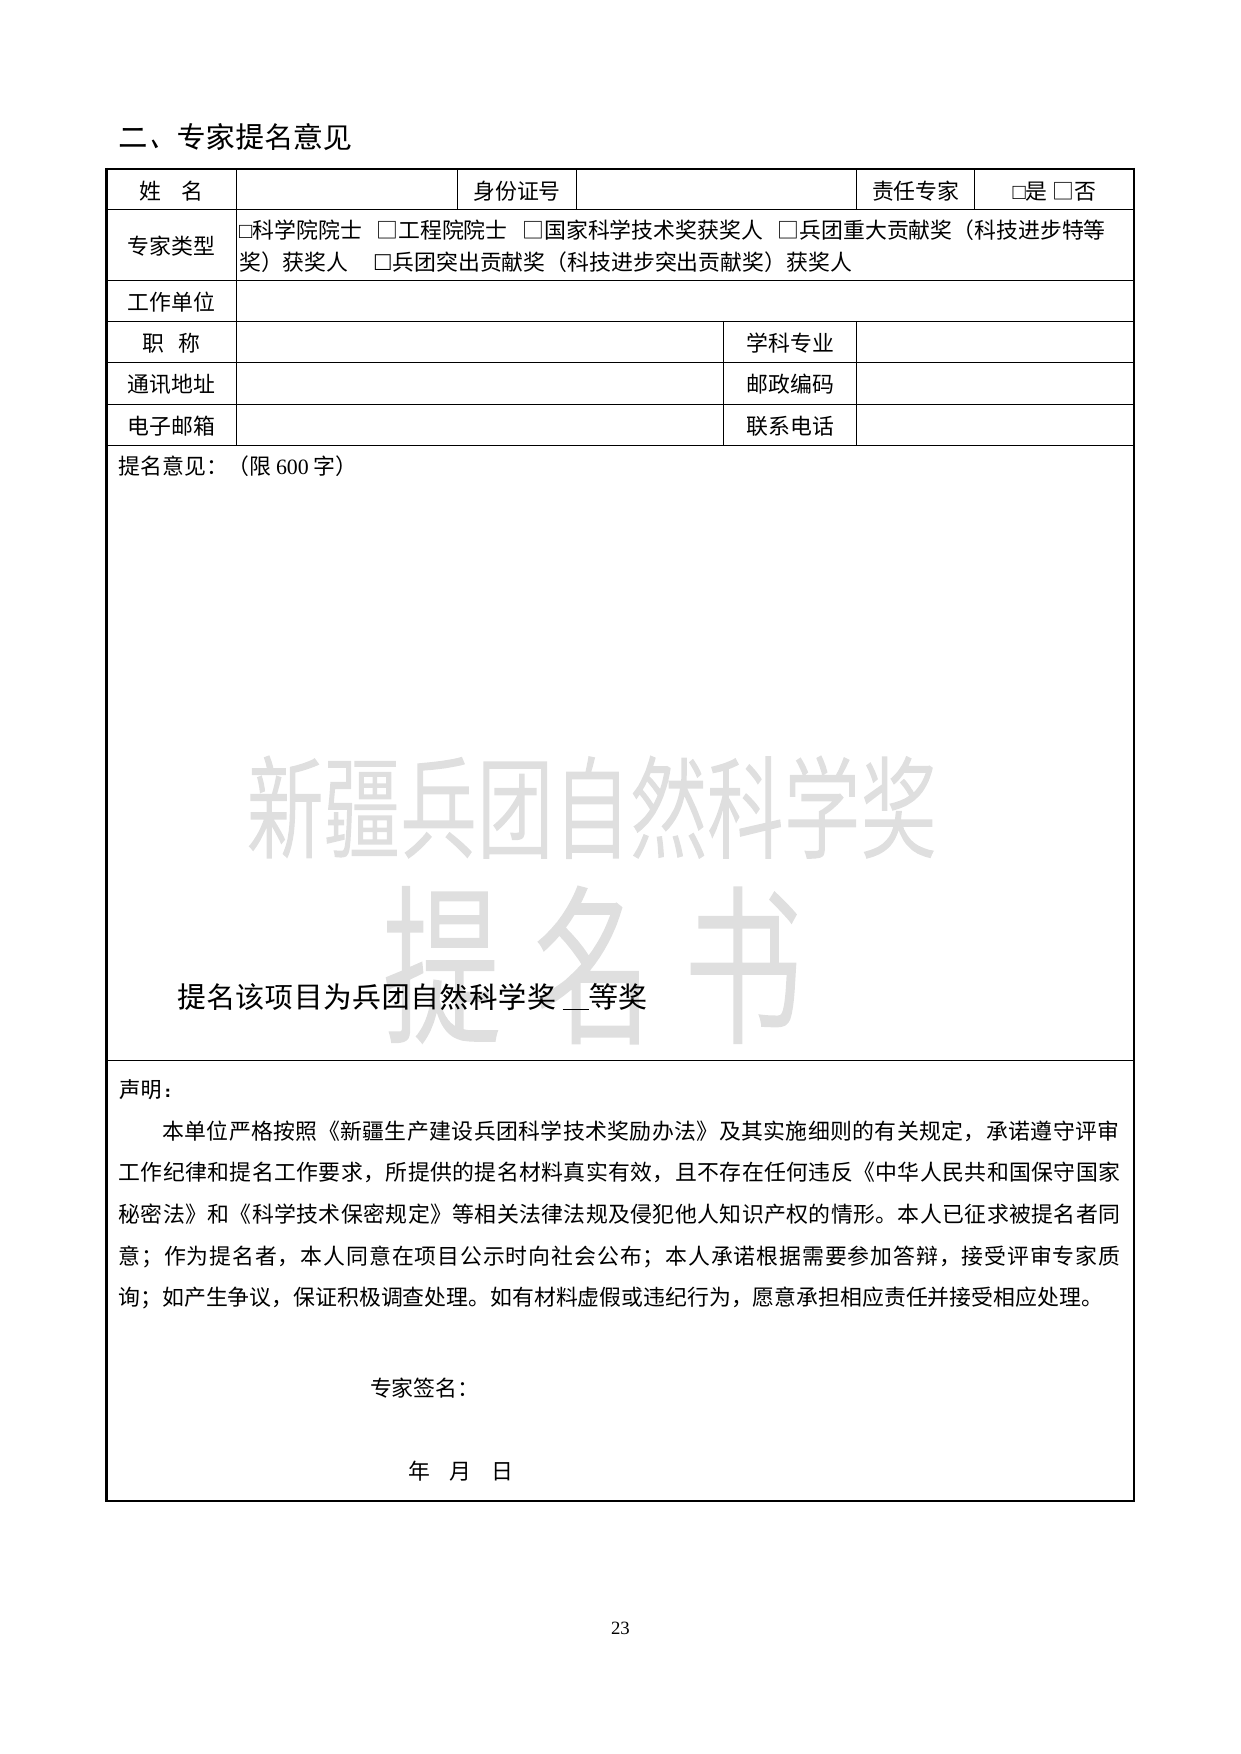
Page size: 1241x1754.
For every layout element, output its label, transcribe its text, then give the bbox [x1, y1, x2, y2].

table_cell 提名该项目为兵团自然科学奖 等奖 [108, 971, 1133, 1060]
table_cell 声明： 本单位严格按照《新疆生产建设兵团科学技术奖励办法》及其实施细则的有关规定，承诺遵守评审工作纪律和提名工作要求，所提供的提名材料真实有效，且不存在任何违反《中华人民共和国保守国家秘密法》和《科学技术保密规定》等相关法律法规及侵犯他人知识产权的情形。本人已征求被提名者同意；作为提名者，本人同意在项目公示时向社会公布；本人承诺根据需要参加答辩，接受评审专家质询；如产生争议，保证积极调查处理。如有材料虚假或违纪行为，愿意承担相应责任并接受相应处理。 [108, 1061, 1133, 1318]
table_cell 通讯地址 [108, 363, 236, 403]
table_cell [237, 281, 1133, 321]
table_cell [857, 322, 1133, 362]
table_cell 电子邮箱 [108, 405, 236, 445]
table_cell 邮政编码 [724, 363, 856, 403]
table_header [237, 170, 457, 209]
table_cell [857, 405, 1133, 445]
table_cell 专家签名： 年 月 日 [108, 1319, 1133, 1499]
table_cell 工作单位 [108, 281, 236, 321]
table_header [577, 170, 856, 209]
table_cell [237, 363, 723, 403]
table_cell [237, 322, 723, 362]
table_header □是 □否 [975, 170, 1133, 209]
table_cell 专家类型 [108, 210, 236, 279]
table_header 身份证号 [458, 170, 576, 209]
table_header 责任专家 [857, 170, 974, 209]
table_cell [857, 363, 1133, 403]
table_header 姓 名 [108, 170, 236, 209]
table_cell 学科专业 [724, 322, 856, 362]
table_cell 提名意见：（限600字） [108, 446, 1133, 971]
text 二、专家提名意见 [118, 118, 1122, 151]
table_cell [237, 405, 723, 445]
table_cell 职 称 [108, 322, 236, 362]
table_cell 联系电话 [724, 405, 856, 445]
table_cell □科学院院士 □工程院院士 □国家科学技术奖获奖人 □兵团重大贡献奖（科技进步特等奖）获奖人 兵团突出贡献奖（科技进步突出贡献奖）获奖人 [237, 210, 1133, 279]
